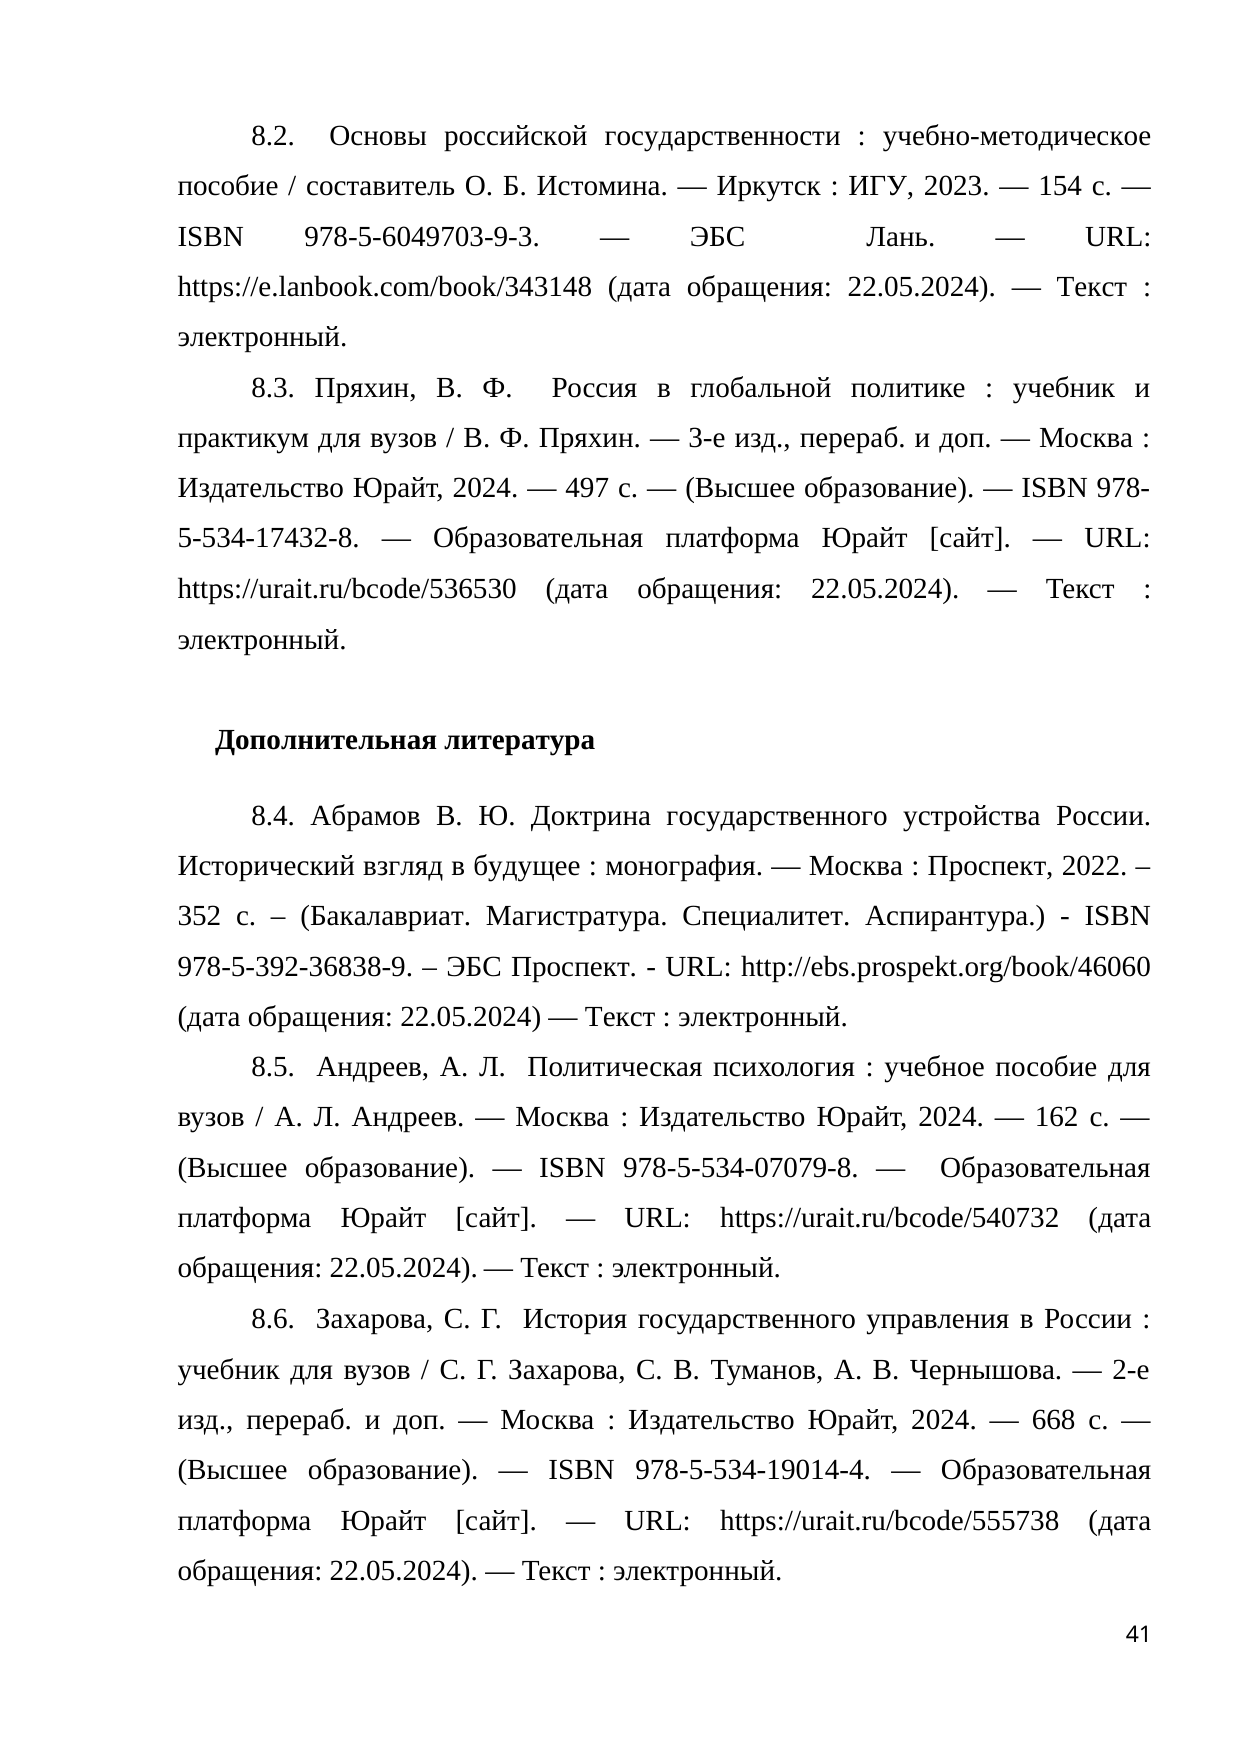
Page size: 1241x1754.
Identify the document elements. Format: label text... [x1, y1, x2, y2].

text 8.5. Андреев, А. Л. Политическая психология : учебное пособие для вузов / А. Л. Андреев. — Москва : Издательство Юрайт, 2024. — 162 с. — (Высшее образование). — ISBN 978-5-534-07079-8. — Образовательная платформа Юрайт [сайт]. — URL: https://urait.ru/bcode/540732 (дата обращения: 22.05.2024). — Текст : электронный. [177, 1049, 1152, 1284]
text Дополнительная литература [215, 722, 1152, 756]
text 8.6. Захарова, С. Г. История государственного управления в России : учебник для вузов / С. Г. Захарова, С. В. Туманов, А. В. Чернышова. — 2-е изд., перераб. и доп. — Москва : Издательство Юрайт, 2024. — 668 с. — (Высшее образование). — ISBN 978-5-534-19014-4. — Образовательная платформа Юрайт [сайт]. — URL: https://urait.ru/bcode/555738 (дата обращения: 22.05.2024). — Текст : электронный. [177, 1302, 1152, 1587]
text 8.2. Основы российской государственности : учебно-методическое пособие / составитель О. Б. Истомина. — Иркутск : ИГУ, 2023. — 154 с. — ISBN 978-5-6049703-9-3. — ЭБС Лань. — URL: https://e.lanbook.com/book/343148 (дата обращения: 22.05.2024). — Текст : электронный. [177, 118, 1152, 353]
text 8.3. Пряхин, В. Ф. Россия в глобальной политике : учебник и практикум для вузов / В. Ф. Пряхин. — 3-е изд., перераб. и доп. — Москва : Издательство Юрайт, 2024. — 497 с. — (Высшее образование). — ISBN 978-5-534-17432-8. — Образовательная платформа Юрайт [сайт]. — URL: https://urait.ru/bcode/536530 (дата обращения: 22.05.2024). — Текст : электронный. [177, 370, 1152, 655]
text 8.4. Абрамов В. Ю. Доктрина государственного устройства России. Исторический взгляд в будущее : монография. — Москва : Проспект, 2022. – 352 с. – (Бакалавриат. Магистратура. Специалитет. Аспирантура.) - ISBN 978-5-392-36838-9. – ЭБС Проспект. - URL: http://ebs.prospekt.org/book/46060 (дата обращения: 22.05.2024) — Текст : электронный. [177, 798, 1152, 1032]
